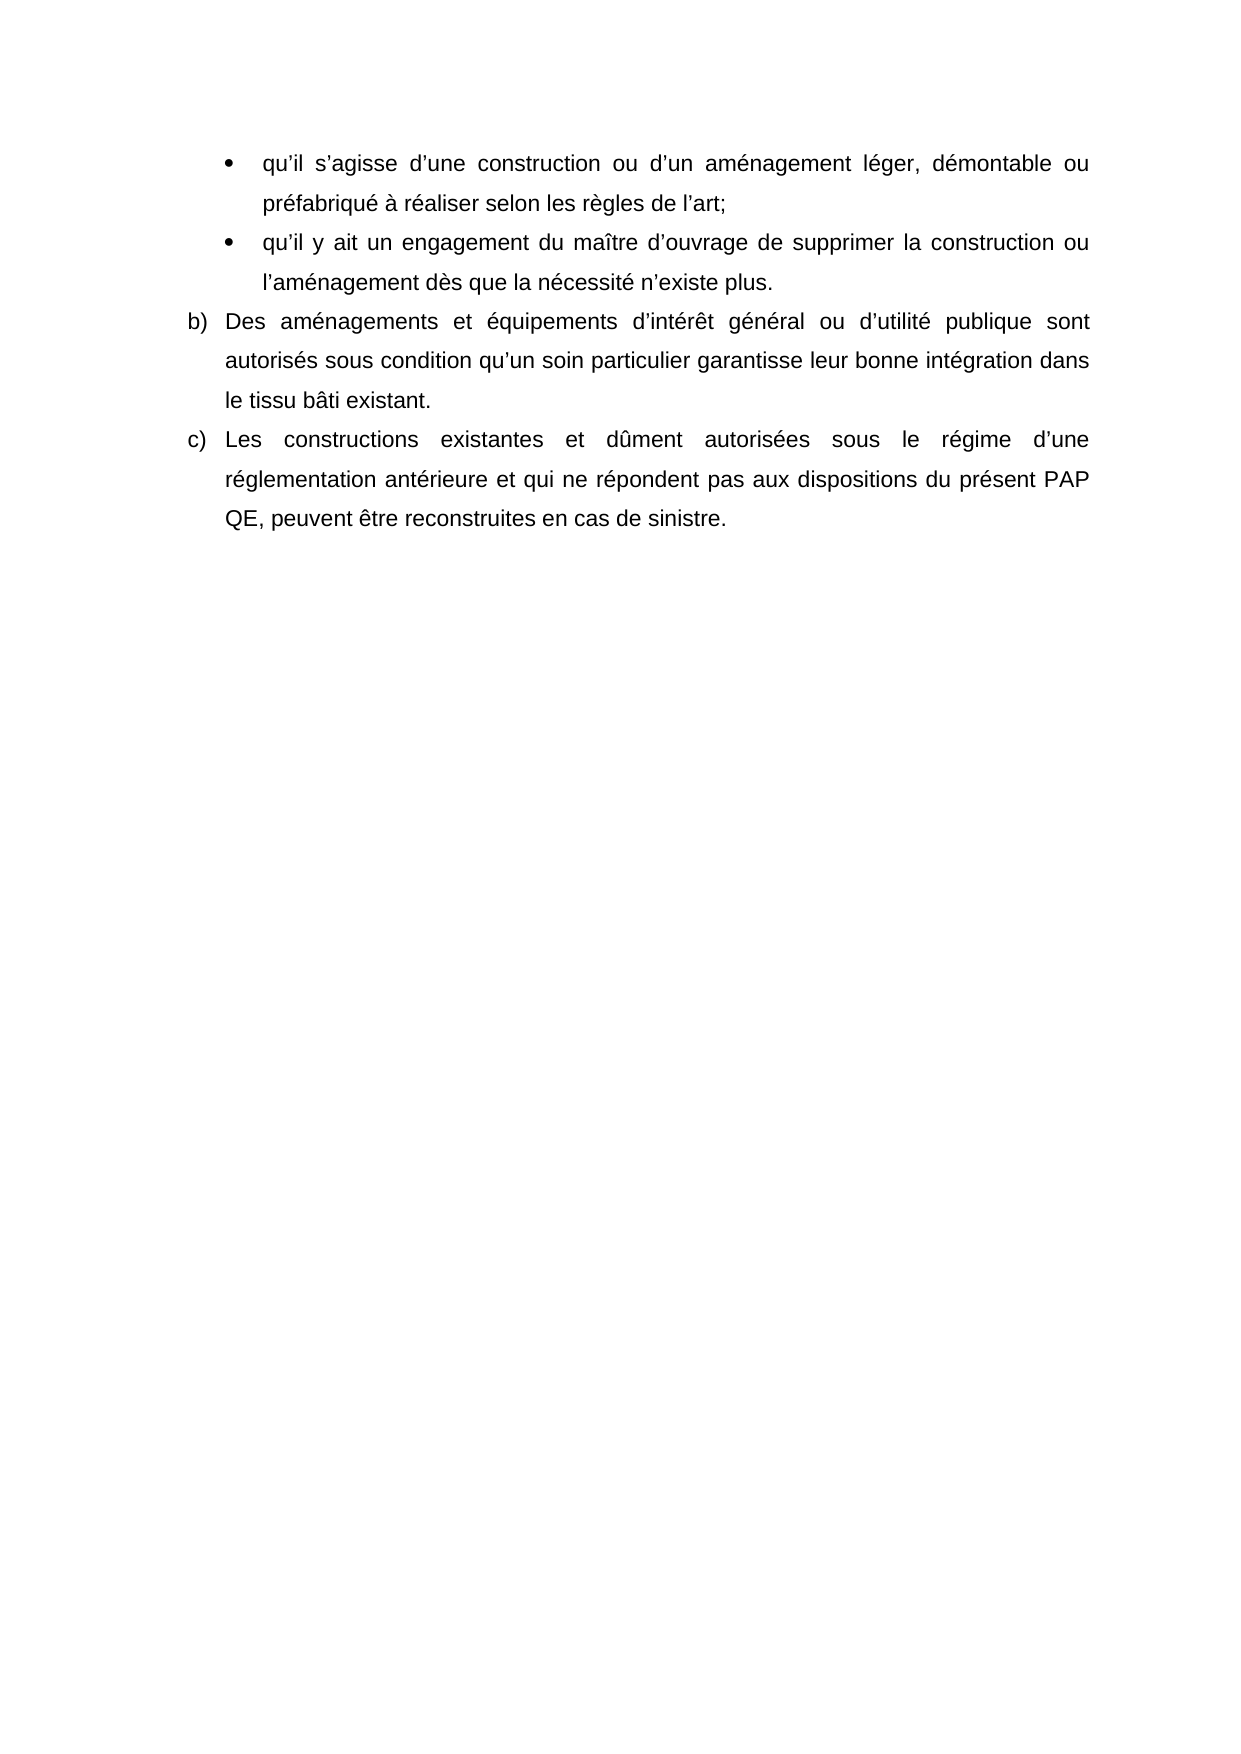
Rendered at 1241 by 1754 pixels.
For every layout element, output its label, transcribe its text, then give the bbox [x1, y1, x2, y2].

list qu’il s’agisse d’une construction ou d’un aménagement léger, démontable ou préfabriqué à réaliser selon les règles de l’art; [225, 150, 1090, 216]
list Les constructions existantes et dûment autorisées sous le régime d’une réglementation antérieure et qui ne répondent pas aux dispositions du présent PAP QE, peuvent être reconstruites en cas de sinistre. [187, 426, 1090, 532]
list qu’il y ait un engagement du maître d’ouvrage de supprimer la construction ou l’aménagement dès que la nécessité n’existe plus. [225, 229, 1090, 295]
list Des aménagements et équipements d’intérêt général ou d’utilité publique sont autorisés sous condition qu’un soin particulier garantisse leur bonne intégration dans le tissu bâti existant. [187, 308, 1090, 413]
